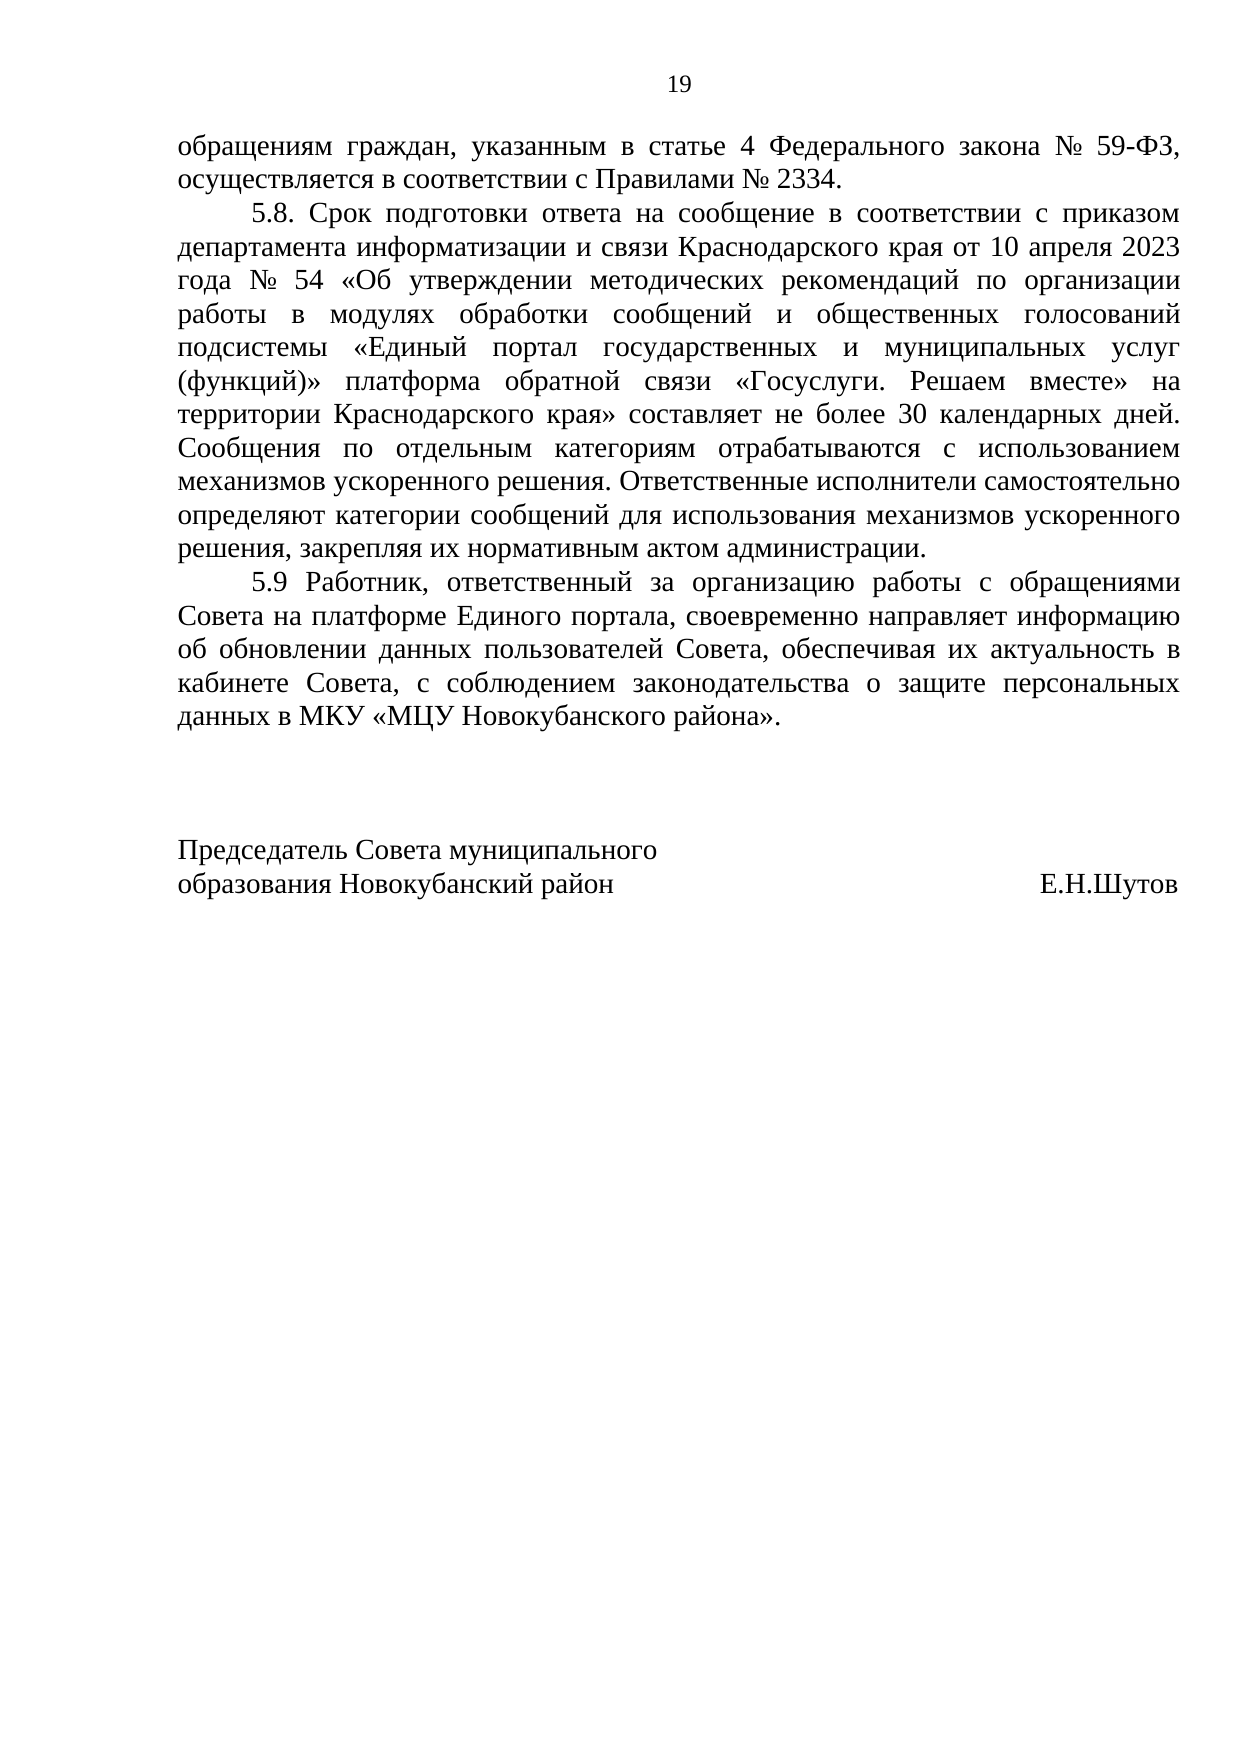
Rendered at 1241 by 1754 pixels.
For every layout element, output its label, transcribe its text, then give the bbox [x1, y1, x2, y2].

text образования Новокубанский район Е.Н.Шутов [177, 866, 1181, 899]
text 5.8. Срок подготовки ответа на сообщение в соответствии с приказом департамента информатизации и связи Краснодарского края от 10 апреля 2023 года № 54 «Об утверждении методических рекомендаций по организации работы в модулях обработки сообщений и общественных голосований подсистемы «Единый портал государственных и муниципальных услуг (функций)» платформа обратной связи «Госуслуги. Решаем вместе» на территории Краснодарского края» составляет не более 30 календарных дней. Сообщения по отдельным категориям отрабатываются с использованием механизмов ускоренного решения. Ответственные исполнители самостоятельно определяют категории сообщений для использования механизмов ускоренного решения, закрепляя их нормативным актом администрации. [177, 195, 1181, 564]
text 5.9 Работник, ответственный за организацию работы с обращениями Совета на платформе Единого портала, своевременно направляет информацию об обновлении данных пользователей Совета, обеспечивая их актуальность в кабинете Совета, с соблюдением законодательства о защите персональных данных в МКУ «МЦУ Новокубанского района». [177, 564, 1181, 732]
text Председатель Совета муниципального [177, 832, 1181, 866]
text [177, 128, 1181, 195]
